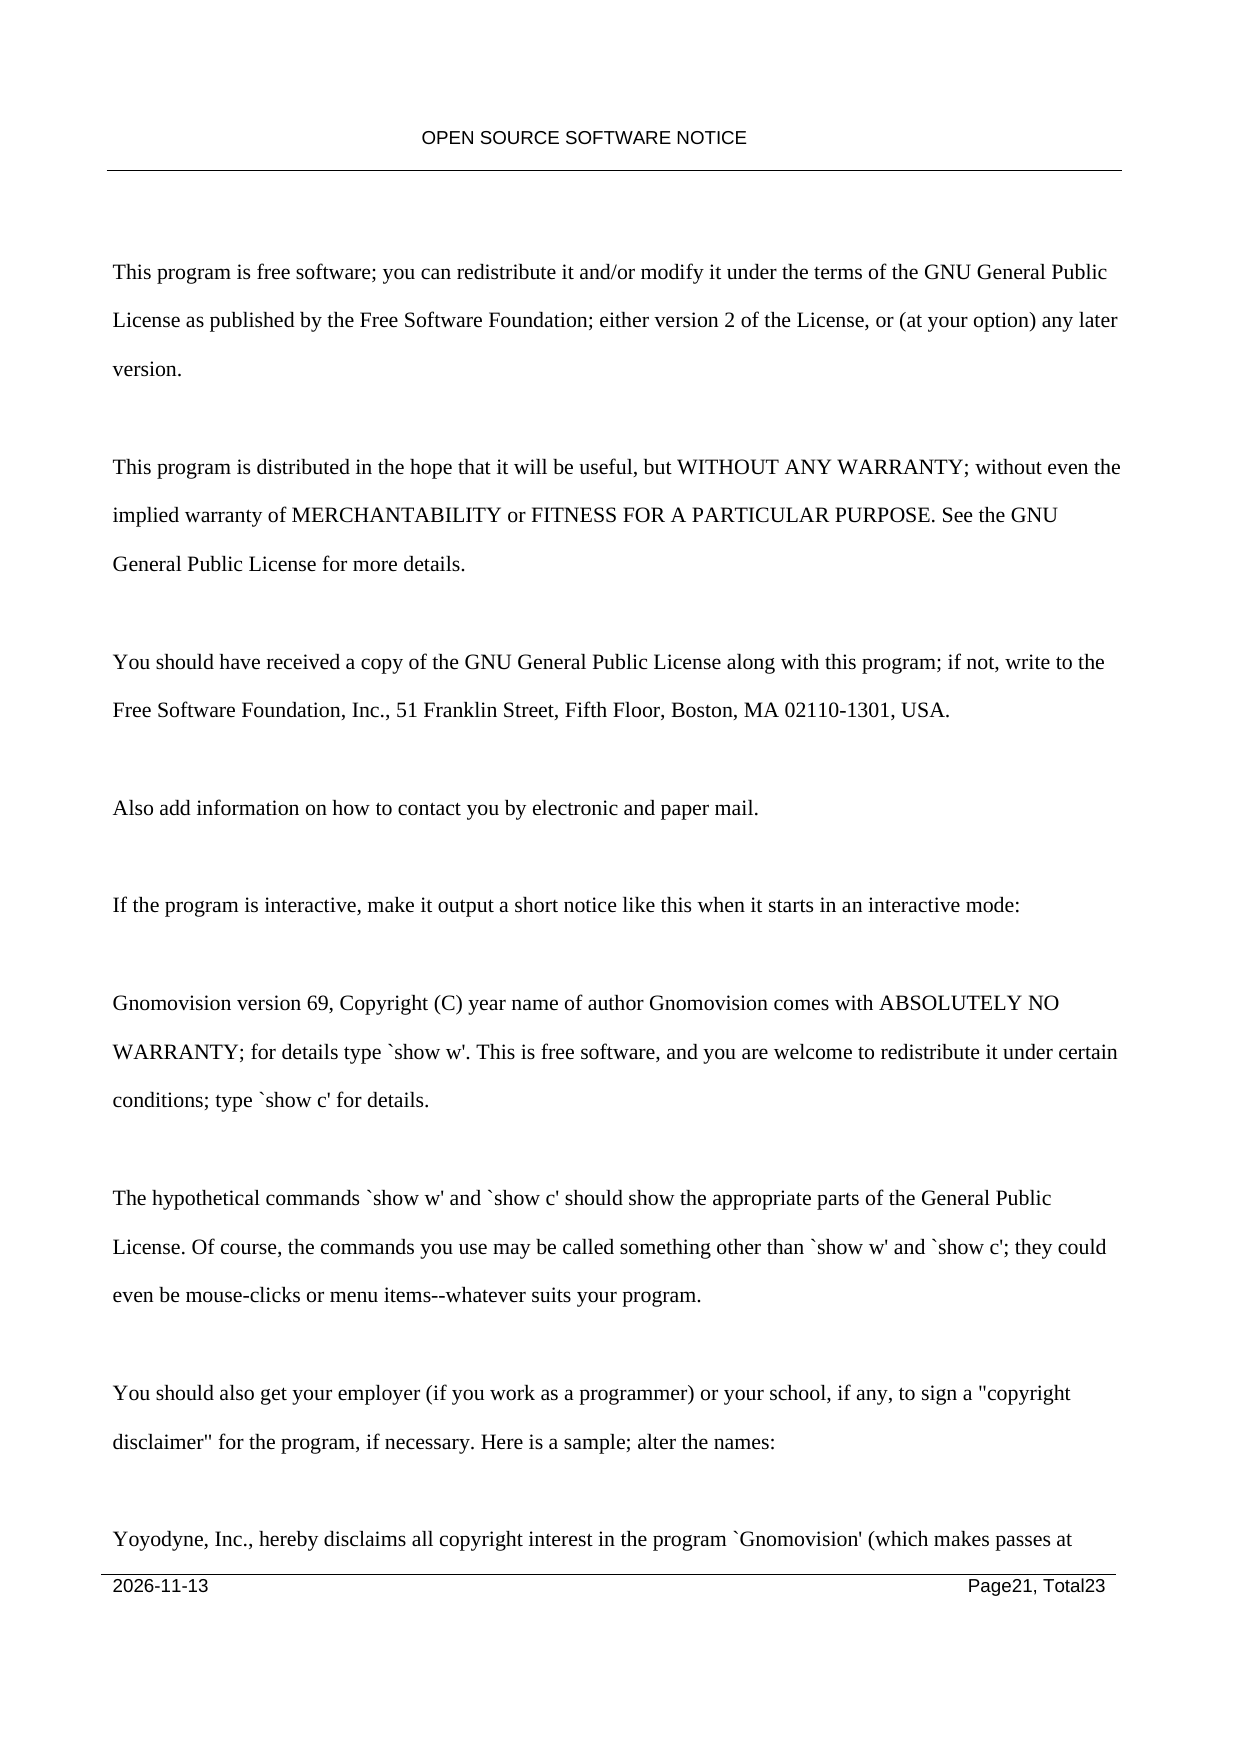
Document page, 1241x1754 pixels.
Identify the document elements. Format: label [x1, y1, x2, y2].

text [112, 206, 1128, 1555]
